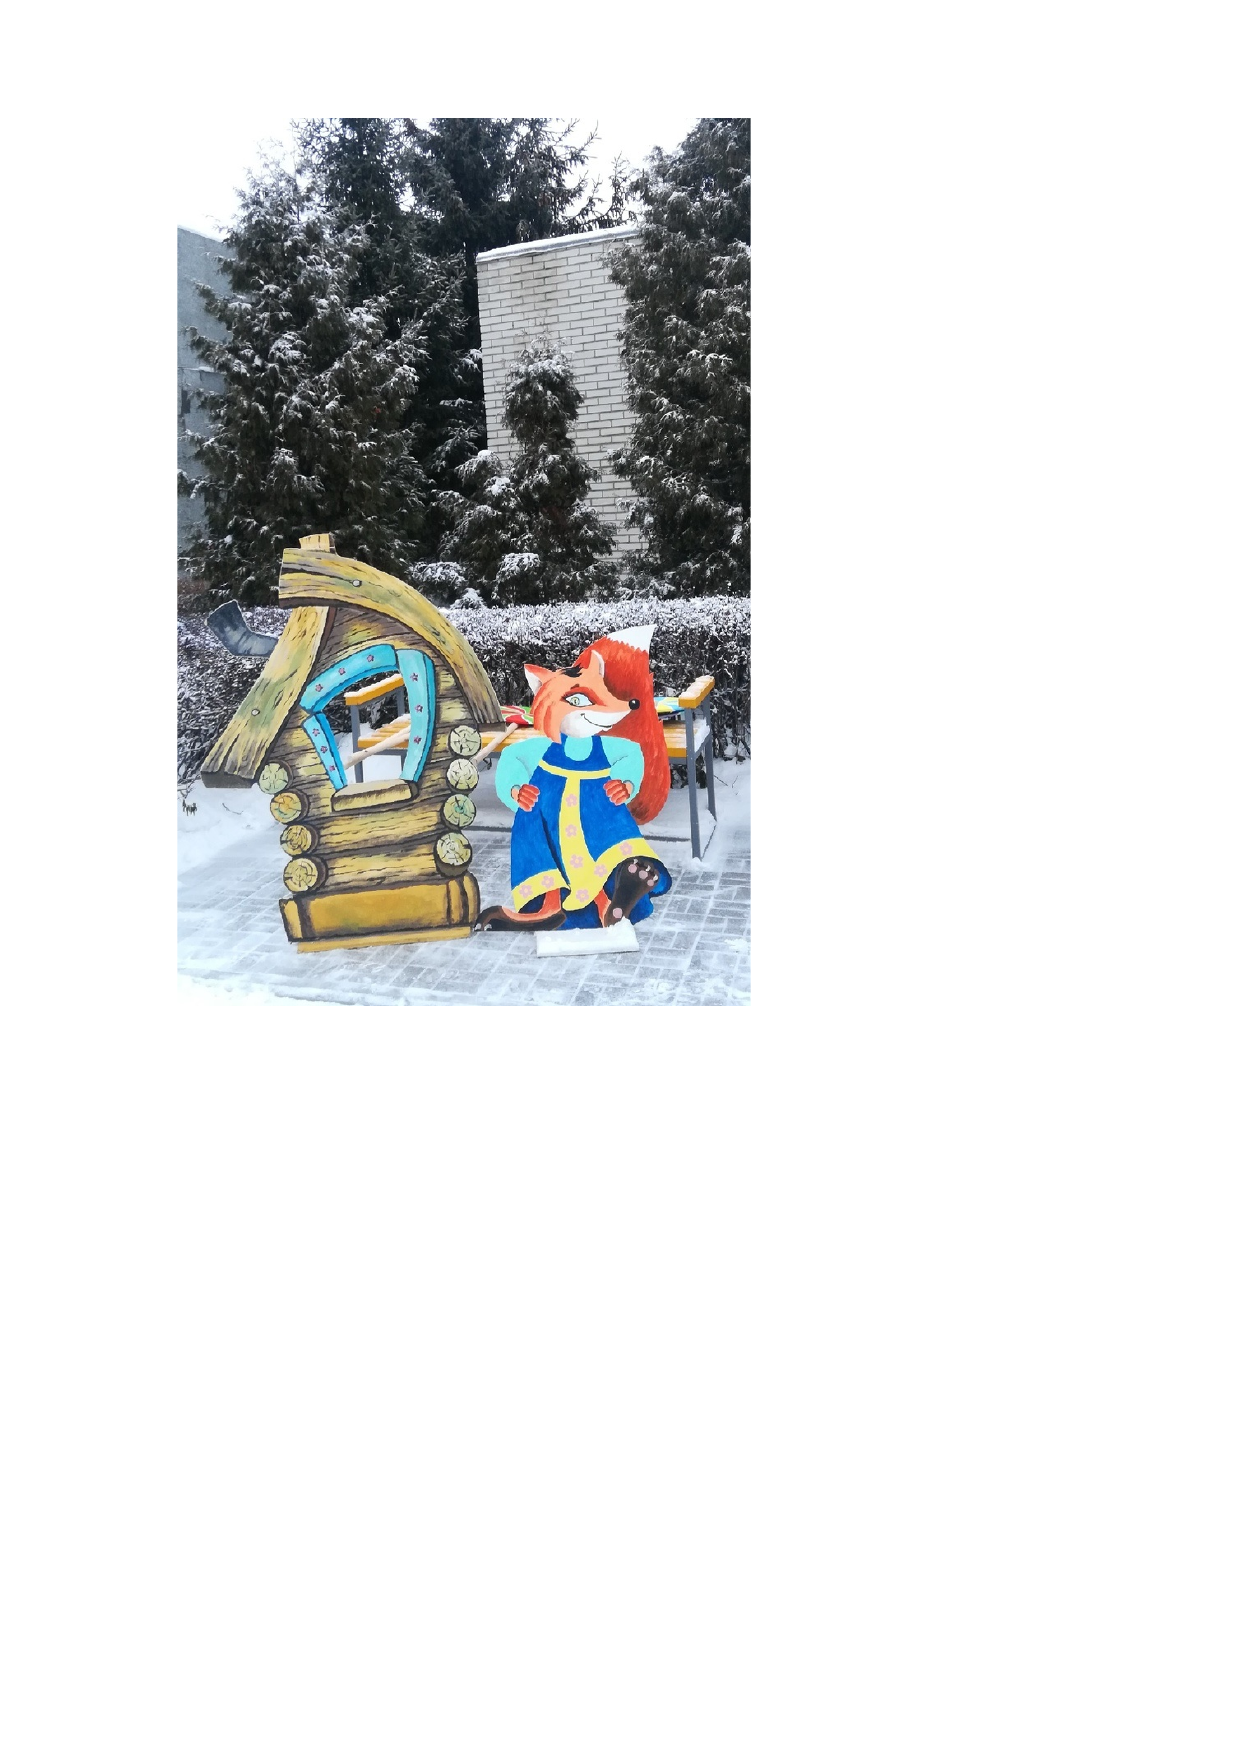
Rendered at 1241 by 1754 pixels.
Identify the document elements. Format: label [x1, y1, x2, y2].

picture [177, 118, 751, 1006]
